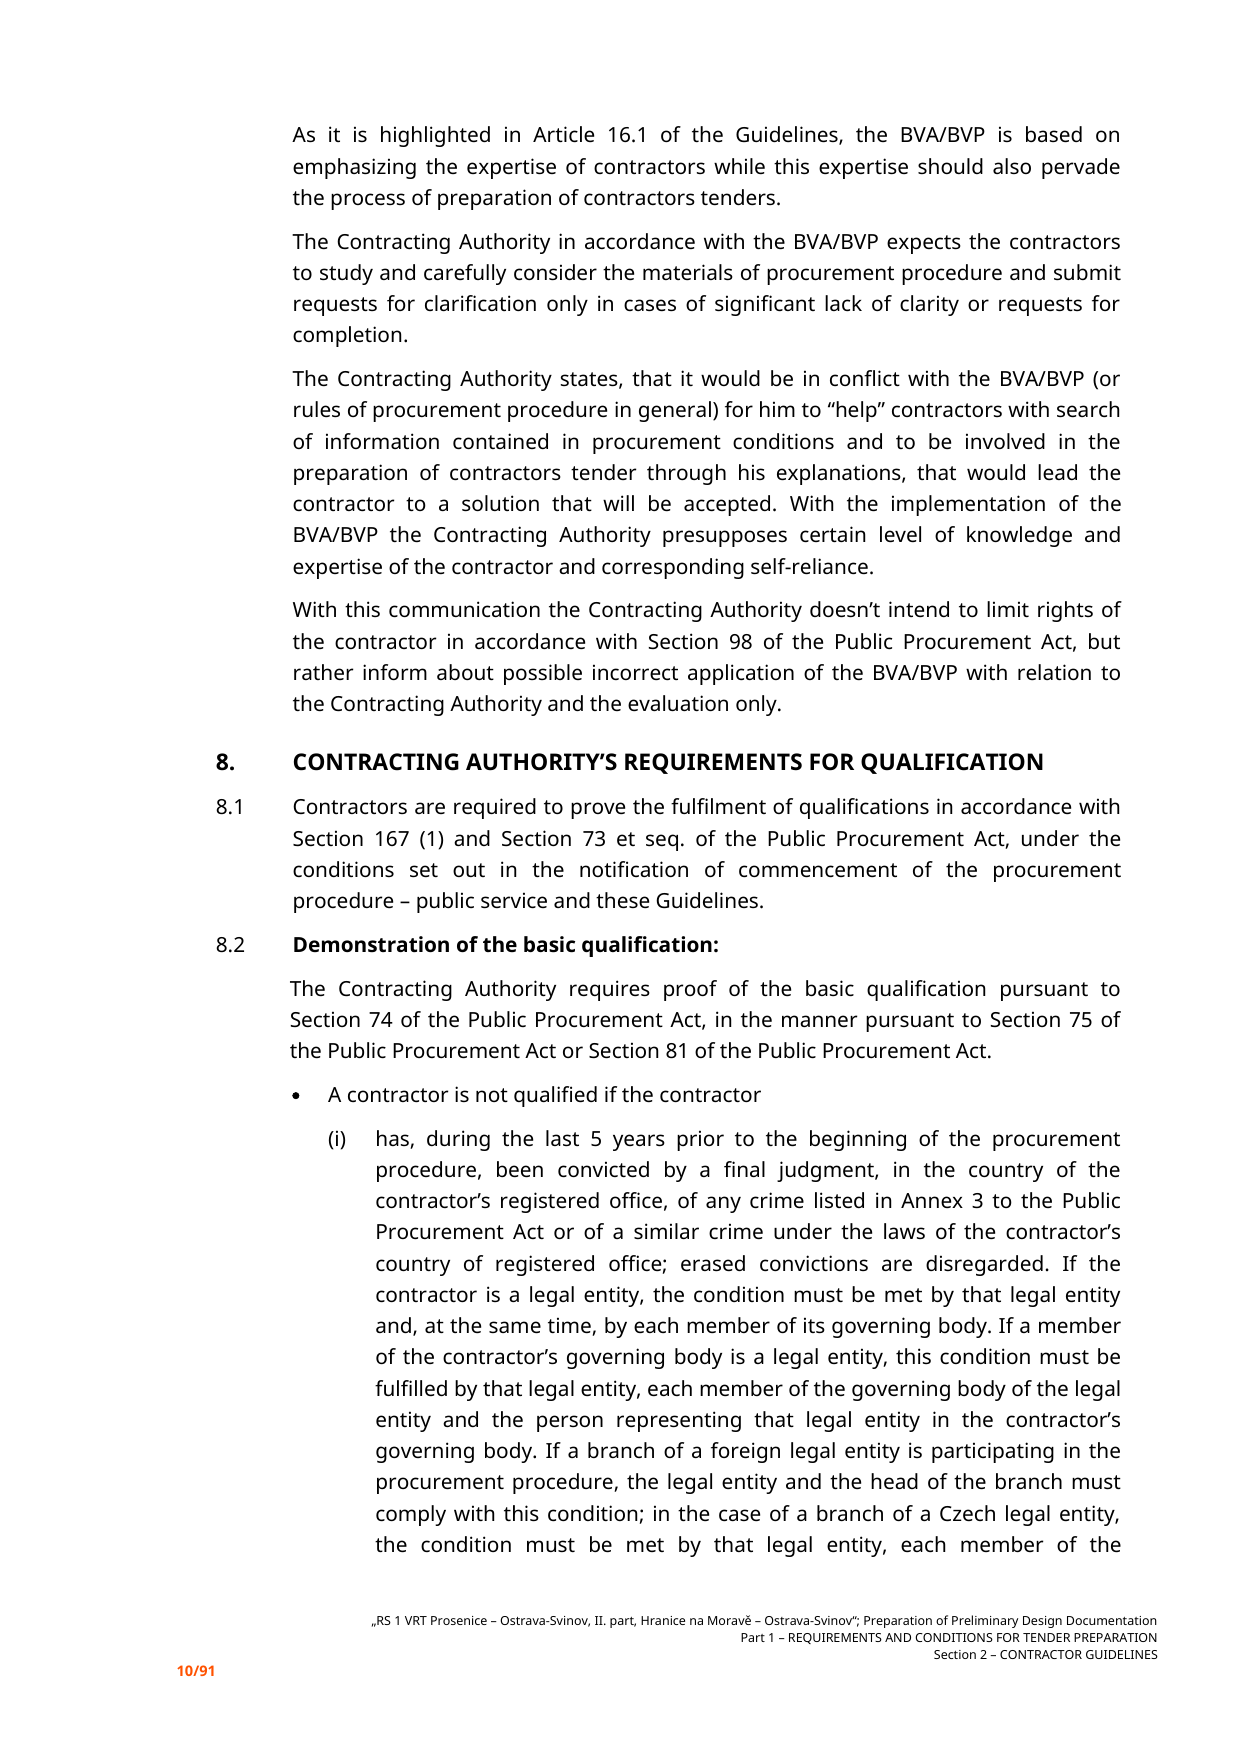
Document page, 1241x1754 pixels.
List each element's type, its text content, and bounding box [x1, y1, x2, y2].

list As it is highlighted in Article 16.1 of the Guidelines, the BVA/BVP is based on emphasizing the expertise of contractors while this expertise should also pervade the process of preparation of contractors tenders. [292, 121, 1122, 212]
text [328, 1124, 1122, 1558]
list The Contracting Authority requires proof of the basic qualification pursuant to Section 74 of the Public Procurement Act, in the manner pursuant to Section 75 of the Public Procurement Act or Section 81 of the Public Procurement Act. [289, 974, 1122, 1065]
text CONTRACTING AUTHORITY’S REQUIREMENTS FOR QUALIFICATION [216, 746, 1122, 777]
list With this communication the Contracting Authority doesn’t intend to limit rights of the contractor in accordance with Section 98 of the Public Procurement Act, but rather inform about possible incorrect application of the BVA/BVP with relation to the Contracting Authority and the evaluation only. [292, 596, 1122, 718]
text Demonstration of the basic qualification: [216, 930, 1122, 958]
text A contractor is not qualified if the contractor [292, 1080, 1122, 1108]
text Contractors are required to prove the fulfilment of qualifications in accordance with Section 167 (1) and Section 73 et seq. of the Public Procurement Act, under the conditions set out in the notification of commencement of the procurement procedure – public service and these Guidelines. [216, 792, 1122, 915]
list The Contracting Authority in accordance with the BVA/BVP expects the contractors to study and carefully consider the materials of procurement procedure and submit requests for clarification only in cases of significant lack of clarity or requests for completion. [292, 227, 1122, 349]
list The Contracting Authority states, that it would be in conflict with the BVA/BVP (or rules of procurement procedure in general) for him to “help” contractors with search of information contained in procurement conditions and to be involved in the preparation of contractors tender through his explanations, that would lead the contractor to a solution that will be accepted. With the implementation of the BVA/BVP the Contracting Authority presupposes certain level of knowledge and expertise of the contractor and corresponding self-reliance. [292, 364, 1122, 580]
